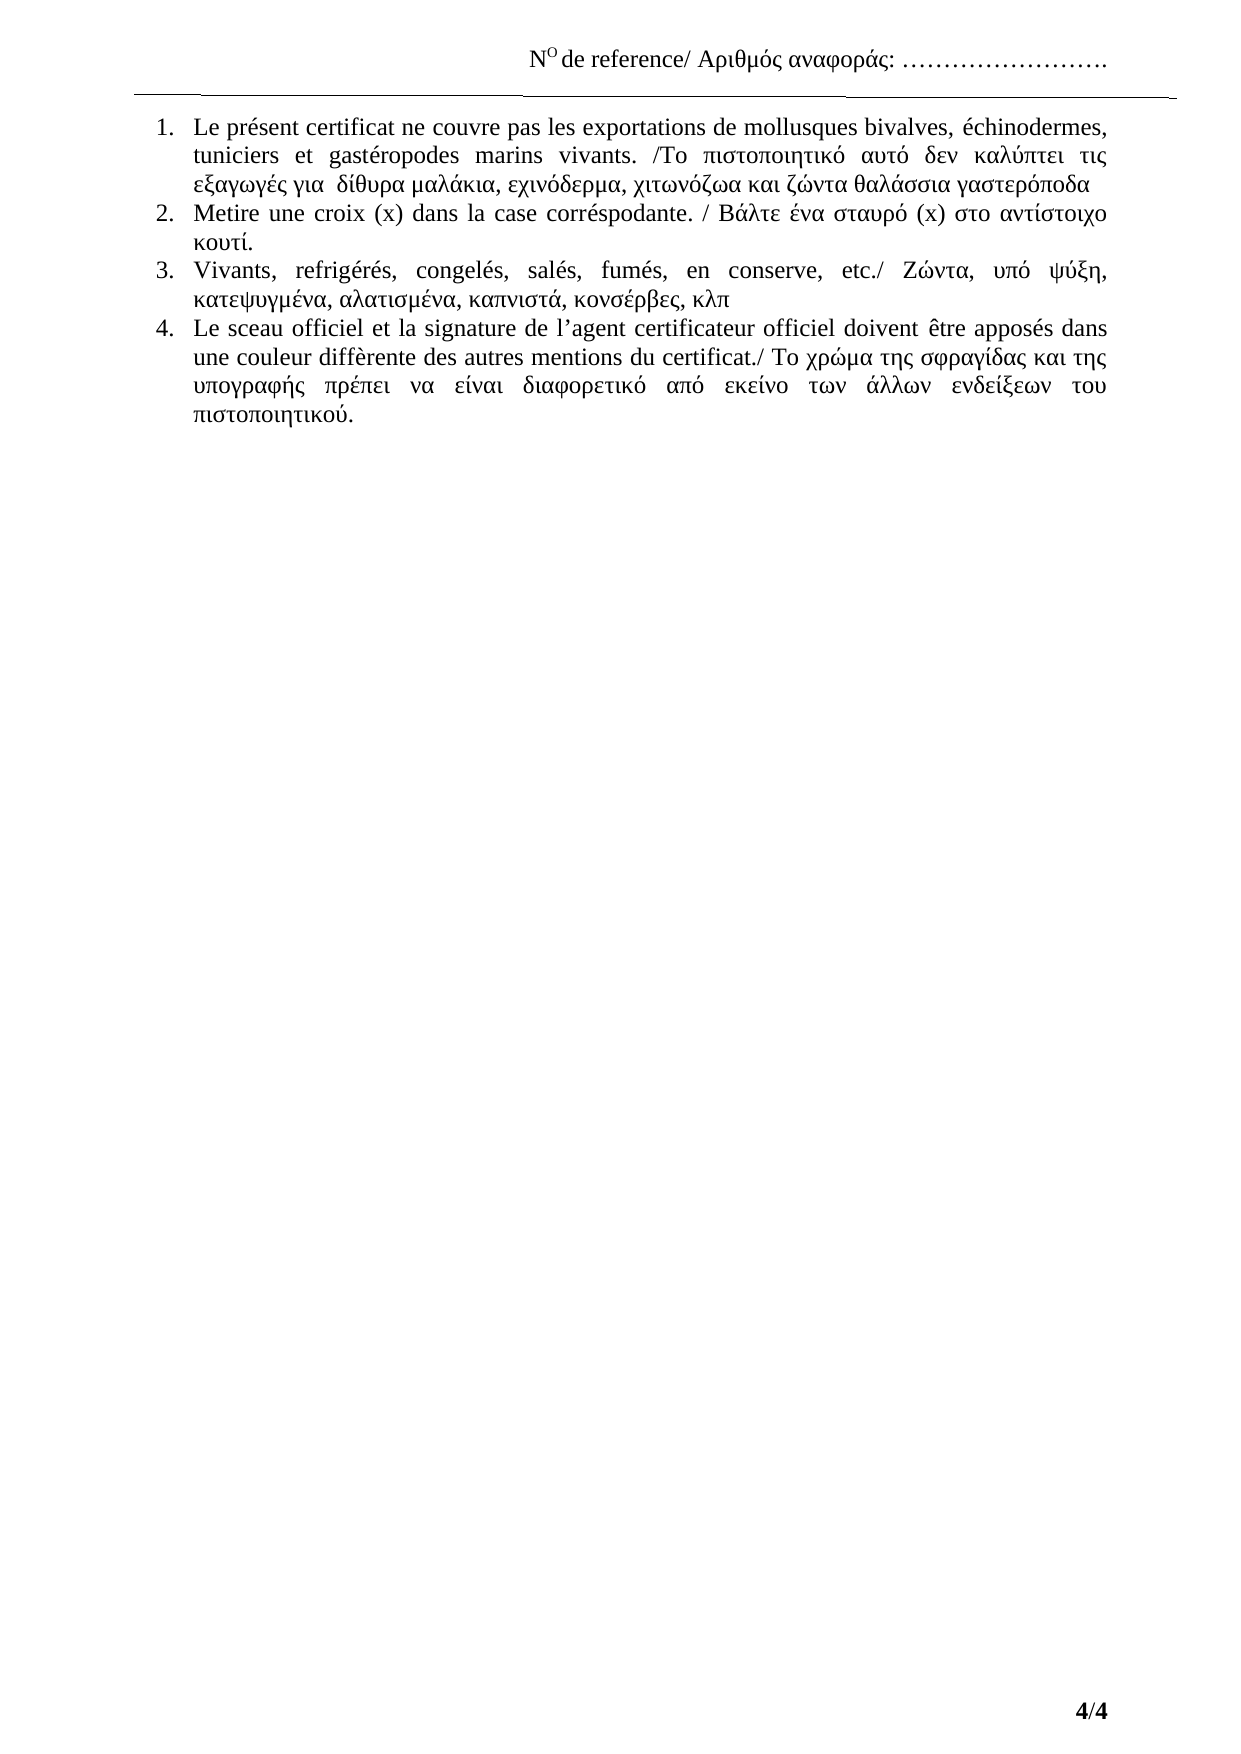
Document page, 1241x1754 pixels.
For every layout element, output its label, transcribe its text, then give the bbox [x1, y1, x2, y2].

list Le présent certificat ne couvre pas les exportations de mollusques bivalves, échinodermes, tuniciers et gastéropodes marins vivants. /Το πιστοποιητικό αυτό δεν καλύπτει τις εξαγωγές για δίθυρα μαλάκια, εχινόδερμα, χιτωνόζωα και ζώντα θαλάσσια γαστερόποδα [156, 112, 1107, 198]
list Vivants, refrigérés, congelés, salés, fumés, en conserve, etc./ Ζώντα, υπό ψύξη, κατεψυγμένα, αλατισμένα, καπνιστά, κονσέρβες, κλπ [156, 255, 1107, 313]
list Le sceau officiel et la signature de l’agent certificateur officiel doivent être apposés dans une couleur diffèrente des autres mentions du certificat./ Το χρώμα της σφραγίδας και της υπογραφής πρέπει να είναι διαφορετικό από εκείνο των άλλων ενδείξεων του πιστοποιητικού. [156, 313, 1107, 428]
list Metire une croix (x) dans la case corréspodante. / Βάλτε ένα σταυρό (x) στο αντίστοιχο κουτί. [156, 198, 1107, 255]
